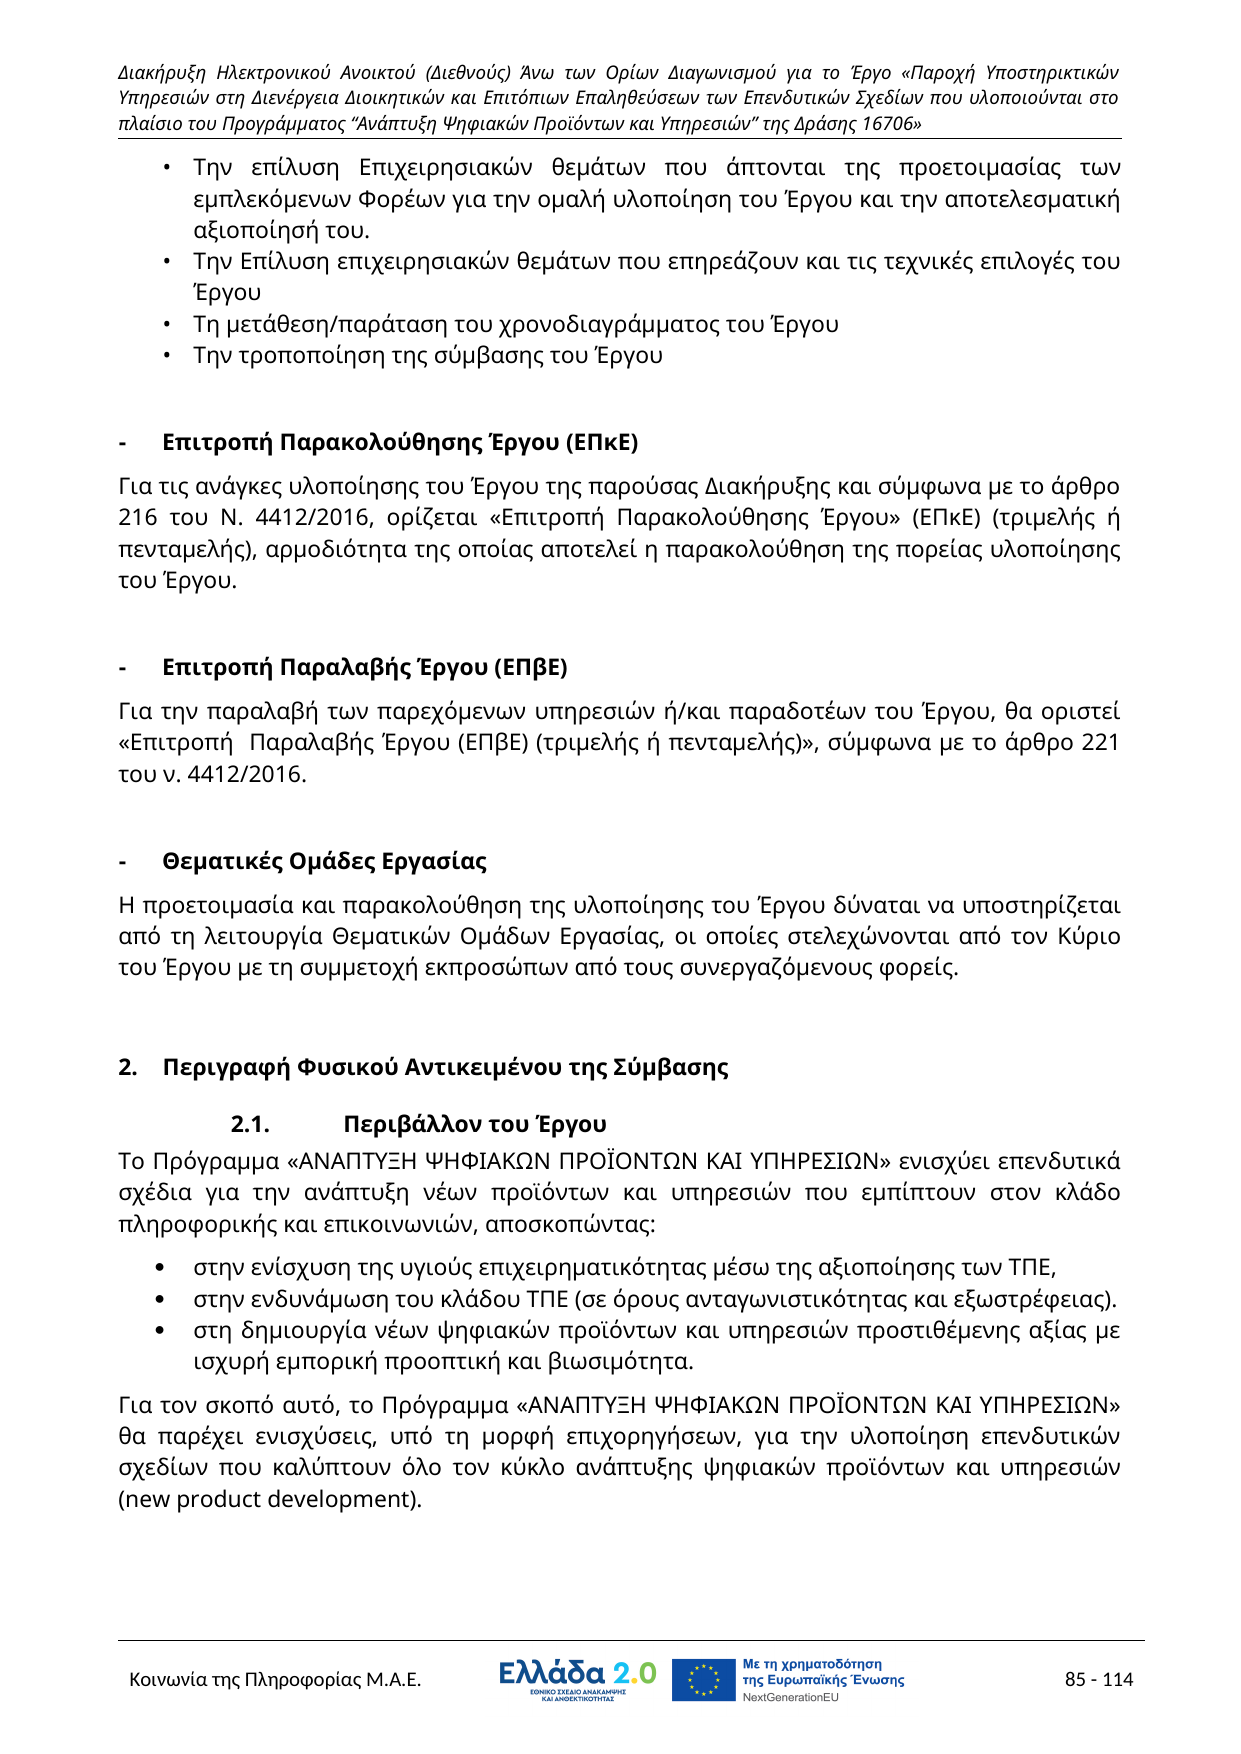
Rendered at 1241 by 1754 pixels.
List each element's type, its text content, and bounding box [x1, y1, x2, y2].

picture [484, 1643, 919, 1717]
list Την τροποποίηση της σύμβασης του Έργου [162, 339, 1122, 370]
text Για την παραλαβή των παρεχόμενων υπηρεσιών ή/και παραδοτέων του Έργου, θα οριστεί «Επιτροπή Παραλαβής Έργου (ΕΠβΕ) (τριμελής ή πενταμελής)», σύμφωνα με το άρθρο 221 του ν. 4412/2016. [118, 695, 1122, 789]
list Την Επίλυση επιχειρησιακών θεμάτων που επηρεάζουν και τις τεχνικές επιλογές του Έργου [162, 245, 1122, 307]
list Θεματικές Ομάδες Εργασίας [118, 845, 1122, 876]
text Η προετοιμασία και παρακολούθηση της υλοποίησης του Έργου δύναται να υποστηρίζεται από τη λειτουργία Θεματικών Ομάδων Εργασίας, οι οποίες στελεχώνονται από τον Κύριο του Έργου με τη συμμετοχή εκπροσώπων από τους συνεργαζόμενους φορείς. [118, 889, 1122, 982]
text Το Πρόγραμμα «ΑΝΑΠΤΥΞΗ ΨΗΦΙΑΚΩΝ ΠΡΟΪΟΝΤΩΝ ΚΑΙ ΥΠΗΡΕΣΙΩΝ» ενισχύει επενδυτικά σχέδια για την ανάπτυξη νέων προϊόντων και υπηρεσιών που εμπίπτουν στον κλάδο πληροφορικής και επικοινωνιών, αποσκοπώντας: [118, 1145, 1122, 1239]
list στην ενδυνάμωση του κλάδου ΤΠΕ (σε όρους ανταγωνιστικότητας και εξωστρέφειας). [156, 1282, 1122, 1314]
text Περιβάλλον του Έργου [231, 1107, 1122, 1139]
text Για τον σκοπό αυτό, το Πρόγραμμα «ΑΝΑΠΤΥΞΗ ΨΗΦΙΑΚΩΝ ΠΡΟΪΟΝΤΩΝ ΚΑΙ ΥΠΗΡΕΣΙΩΝ» θα παρέχει ενισχύσεις, υπό τη μορφή επιχορηγήσεων, για την υλοποίηση επενδυτικών σχεδίων που καλύπτουν όλο τον κύκλο ανάπτυξης ψηφιακών προϊόντων και υπηρεσιών (new product development). [118, 1389, 1122, 1514]
list Επιτροπή Παρακολούθησης Έργου (ΕΠκΕ) [118, 426, 1122, 457]
list Την επίλυση Επιχειρησιακών θεμάτων που άπτονται της προετοιμασίας των εμπλεκόμενων Φορέων για την ομαλή υλοποίηση του Έργου και την αποτελεσματική αξιοποίησή του. [162, 151, 1122, 245]
text Περιγραφή Φυσικού Αντικειμένου της Σύμβασης [118, 1051, 1122, 1082]
list Επιτροπή Παραλαβής Έργου (ΕΠβΕ) [118, 651, 1122, 682]
list στη δημιουργία νέων ψηφιακών προϊόντων και υπηρεσιών προστιθέμενης αξίας με ισχυρή εμπορική προοπτική και βιωσιμότητα. [156, 1314, 1122, 1376]
text Για τις ανάγκες υλοποίησης του Έργου της παρούσας Διακήρυξης και σύμφωνα με το άρθρο 216 του Ν. 4412/2016, ορίζεται «Επιτροπή Παρακολούθησης Έργου» (ΕΠκΕ) (τριμελής ή πενταμελής), αρμοδιότητα της οποίας αποτελεί η παρακολούθηση της πορείας υλοποίησης του Έργου. [118, 470, 1122, 595]
list Τη μετάθεση/παράταση του χρονοδιαγράμματος του Έργου [162, 307, 1122, 339]
list στην ενίσχυση της υγιούς επιχειρηματικότητας μέσω της αξιοποίησης των ΤΠΕ, [156, 1251, 1122, 1282]
